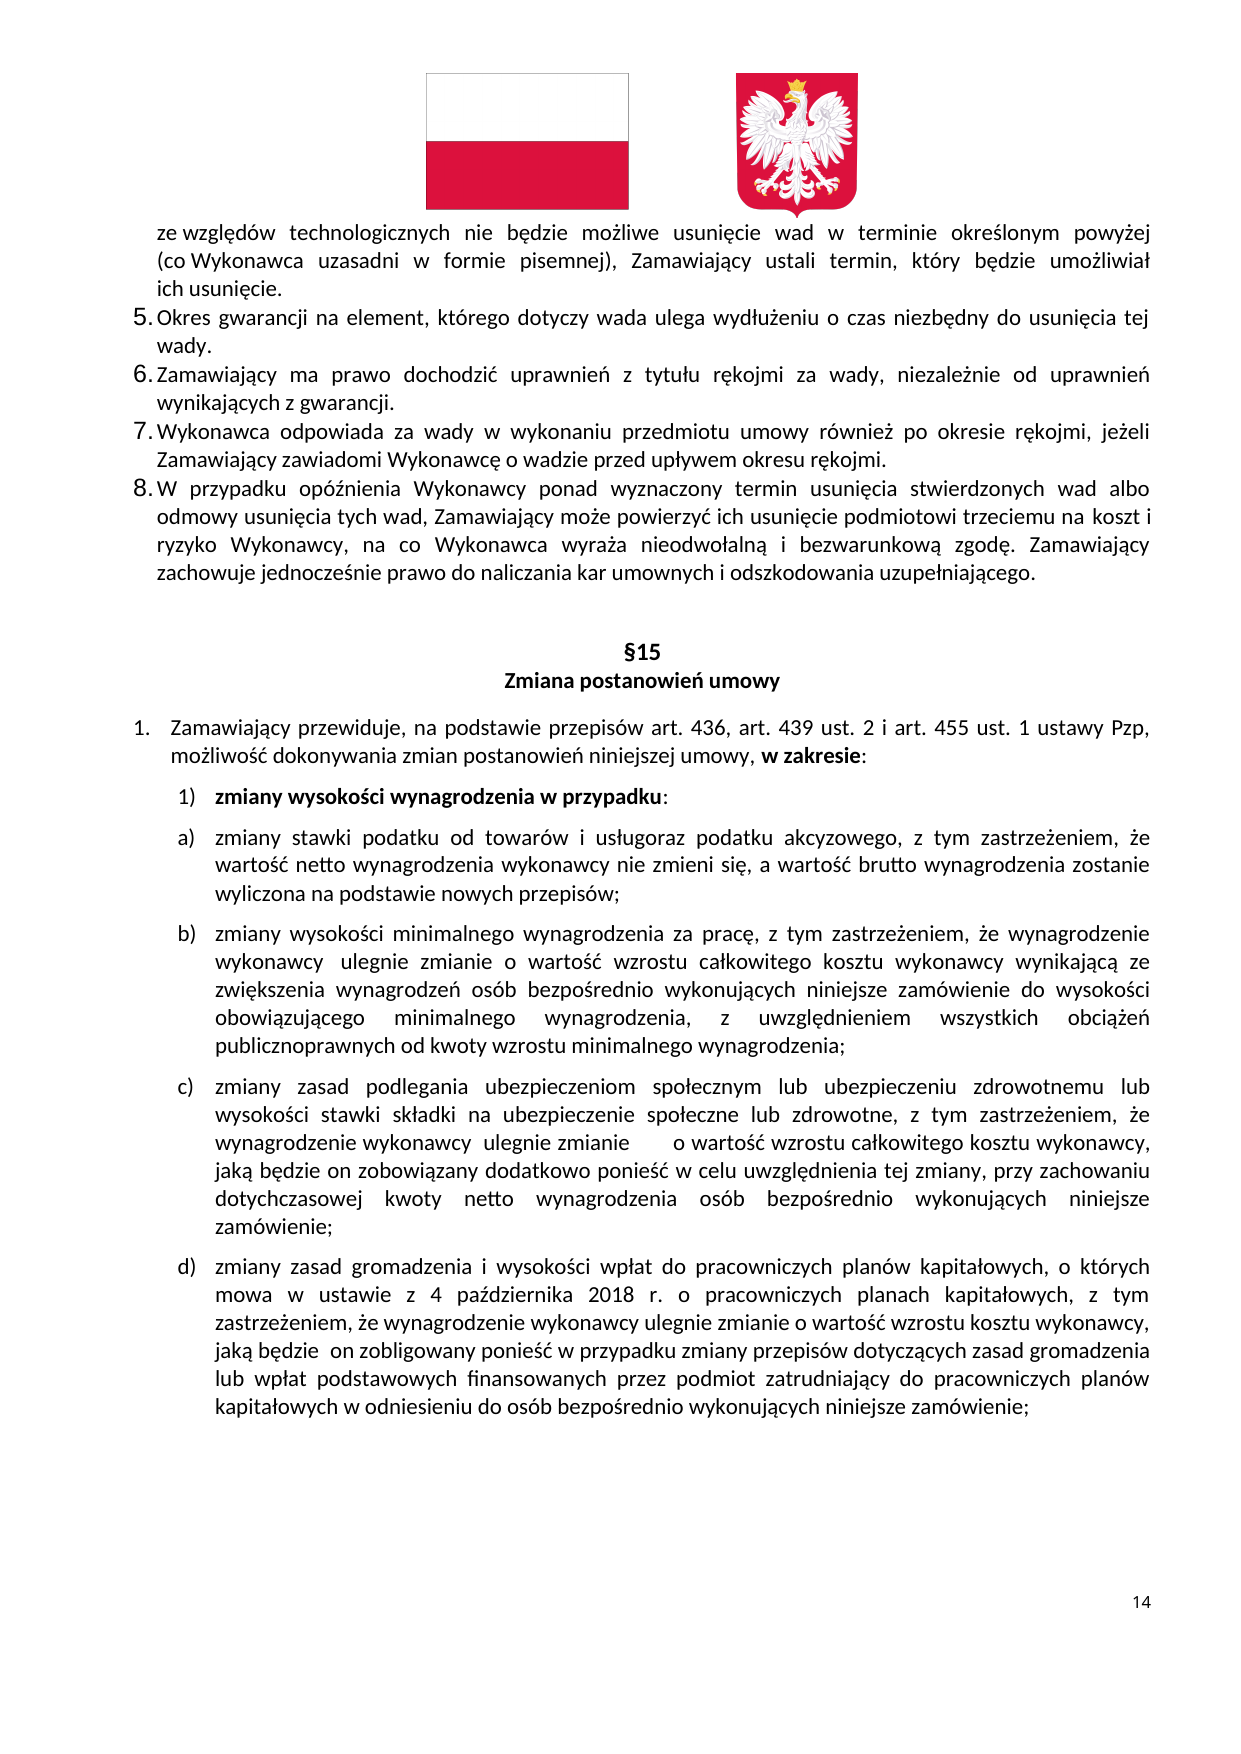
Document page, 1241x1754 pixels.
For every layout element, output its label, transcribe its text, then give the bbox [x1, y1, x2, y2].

text Zmiana postanowień umowy [133, 667, 1152, 695]
list Okres gwarancji na element, którego dotyczy wada ulega wydłużeniu o czas niezbędny do usunięcia tej wady. [133, 302, 1152, 359]
list zmiany zasad gromadzenia i wysokości wpłat do pracowniczych planów kapitałowych, o których mowa w ustawie z 4 października 2018 r. o pracowniczych planach kapitałowych, z tym zastrzeżeniem, że wynagrodzenie wykonawcy ulegnie zmianie o wartość wzrostu kosztu wykonawcy, jaką będzie on zobligowany ponieść w przypadku zmiany przepisów dotyczących zasad gromadzenia lub wpłat podstawowych finansowanych przez podmiot zatrudniający do pracowniczych planów kapitałowych w odniesieniu do osób bezpośrednio wykonujących niniejsze zamówienie; [177, 1252, 1152, 1421]
list zmiany wysokości wynagrodzenia w przypadku: [177, 782, 1152, 810]
list Zamawiający ma prawo dochodzić uprawnień z tytułu rękojmi za wady, niezależnie od uprawnień wynikających z gwarancji. [133, 359, 1152, 416]
list zmiany zasad podlegania ubezpieczeniom społecznym lub ubezpieczeniu zdrowotnemu lub wysokości stawki składki na ubezpieczenie społeczne lub zdrowotne, z tym zastrzeżeniem, że wynagrodzenie wykonawcy ulegnie zmianie o wartość wzrostu całkowitego kosztu wykonawcy, jaką będzie on zobowiązany dodatkowo ponieść w celu uwzględnienia tej zmiany, przy zachowaniu dotychczasowej kwoty netto wynagrodzenia osób bezpośrednio wykonujących niniejsze zamówienie; [177, 1072, 1152, 1240]
list zmiany stawki podatku od towarów i usługoraz podatku akcyzowego, z tym zastrzeżeniem, że wartość netto wynagrodzenia wykonawcy nie zmieni się, a wartość brutto wynagrodzenia zostanie wyliczona na podstawie nowych przepisów; [177, 823, 1152, 907]
list zmiany wysokości minimalnego wynagrodzenia za pracę, z tym zastrzeżeniem, że wynagrodzenie wykonawcy ulegnie zmianie o wartość wzrostu całkowitego kosztu wykonawcy wynikającą ze zwiększenia wynagrodzeń osób bezpośrednio wykonujących niniejsze zamówienie do wysokości obowiązującego minimalnego wynagrodzenia, z uwzględnieniem wszystkich obciążeń publicznoprawnych od kwoty wzrostu minimalnego wynagrodzenia; [177, 919, 1152, 1059]
list Zamawiający przewiduje, na podstawie przepisów art. 436, art. 439 ust. 2 i art. 455 ust. 1 ustawy Pzp, możliwość dokonywania zmian postanowień niniejszej umowy, w zakresie: [133, 713, 1152, 769]
list W przypadku opóźnienia Wykonawcy ponad wyznaczony termin usunięcia stwierdzonych wad albo odmowy usunięcia tych wad, Zamawiający może powierzyć ich usunięcie podmiotowi trzeciemu na koszt i ryzyko Wykonawcy, na co Wykonawca wyraża nieodwołalną i bezwarunkową zgodę. Zamawiający zachowuje jednocześnie prawo do naliczania kar umownych i odszkodowania uzupełniającego. [133, 473, 1152, 587]
text §15 [133, 636, 1152, 667]
picture [426, 73, 858, 218]
list Wykonawca odpowiada za wady w wykonaniu przedmiotu umowy również po okresie rękojmi, jeżeli Zamawiający zawiadomi Wykonawcę o wadzie przed upływem okresu rękojmi. [133, 416, 1152, 473]
